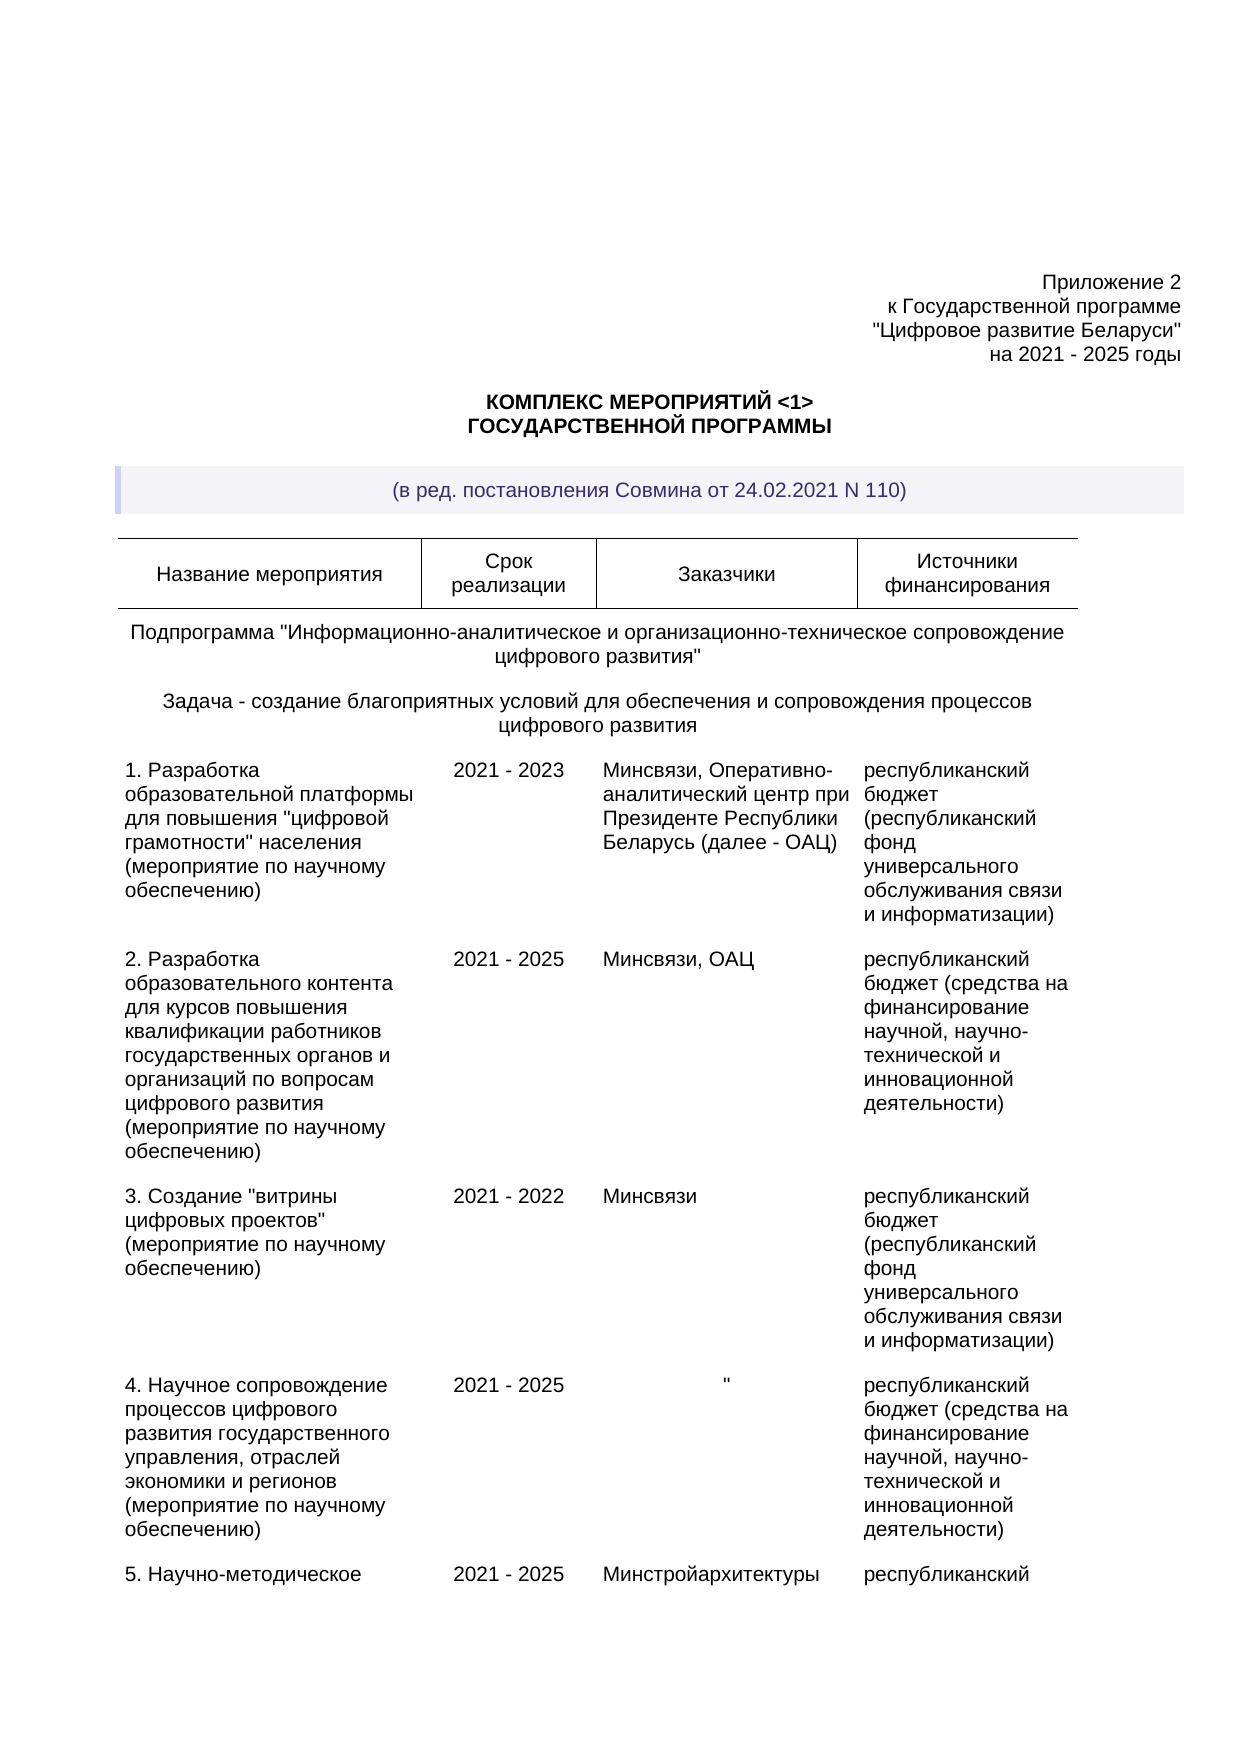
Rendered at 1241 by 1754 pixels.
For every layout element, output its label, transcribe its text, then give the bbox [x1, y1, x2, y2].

table_cell 2. Разработка образовательного контента для курсов повышения квалификации работников государственных органов и организаций по вопросам цифрового развития (мероприятие по научному обеспечению) [118, 936, 421, 1173]
table_cell 2021 - 2025 [421, 936, 596, 1173]
text к Государственной программе [118, 294, 1181, 318]
text Приложение 2 [118, 270, 1181, 294]
title КОМПЛЕКС МЕРОПРИЯТИЙ <1> [118, 389, 1181, 413]
table_cell Минсвязи [596, 1173, 857, 1362]
table_header Источники финансирования [858, 539, 1077, 608]
table_cell 2021 - 2023 [421, 747, 596, 936]
title ГОСУДАРСТВЕННОЙ ПРОГРАММЫ [118, 413, 1181, 437]
table_header Заказчики [597, 539, 857, 608]
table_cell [118, 1551, 421, 1596]
table_cell республиканский бюджет (средства на финансирование научной, научно-технической и инновационной деятельности) [857, 1362, 1077, 1551]
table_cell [857, 1551, 1077, 1596]
text "Цифровое развитие Беларуси" [118, 318, 1181, 342]
table_header Название мероприятия [118, 539, 421, 608]
table_cell 2021 - 2025 [421, 1551, 596, 1596]
table_cell 2021 - 2025 [421, 1362, 596, 1551]
table_header Срок реализации [422, 539, 596, 608]
table_header (в ред. постановления Совмина от 24.02.2021 N 110) [121, 466, 1178, 514]
table_cell Минсвязи, Оперативно-аналитический центр при Президенте Республики Беларусь (далее - ОАЦ) [596, 747, 857, 936]
table_cell 4. Научное сопровождение процессов цифрового развития государственного управления, отраслей экономики и регионов (мероприятие по научному обеспечению) [118, 1362, 421, 1551]
table_cell " [596, 1362, 857, 1551]
table_cell Минстройархитектуры [596, 1551, 857, 1596]
table_cell Подпрограмма "Информационно-аналитическое и организационно-техническое сопровождение цифрового развития" [118, 609, 1077, 678]
table_cell Задача - создание благоприятных условий для обеспечения и сопровождения процессов цифрового развития [118, 678, 1077, 747]
table_cell республиканский бюджет (республиканский фонд универсального обслуживания связи и информатизации) [857, 1173, 1077, 1362]
table_cell 3. Создание "витрины цифровых проектов" (мероприятие по научному обеспечению) [118, 1173, 421, 1362]
table_cell 2021 - 2022 [421, 1173, 596, 1362]
table_cell республиканский бюджет (республиканский фонд универсального обслуживания связи и информатизации) [857, 747, 1077, 936]
text на 2021 - 2025 годы [118, 342, 1181, 366]
table_cell Минсвязи, ОАЦ [596, 936, 857, 1173]
table_cell 1. Разработка образовательной платформы для повышения "цифровой грамотности" населения (мероприятие по научному обеспечению) [118, 747, 421, 936]
table_cell республиканский бюджет (средства на финансирование научной, научно-технической и инновационной деятельности) [857, 936, 1077, 1173]
